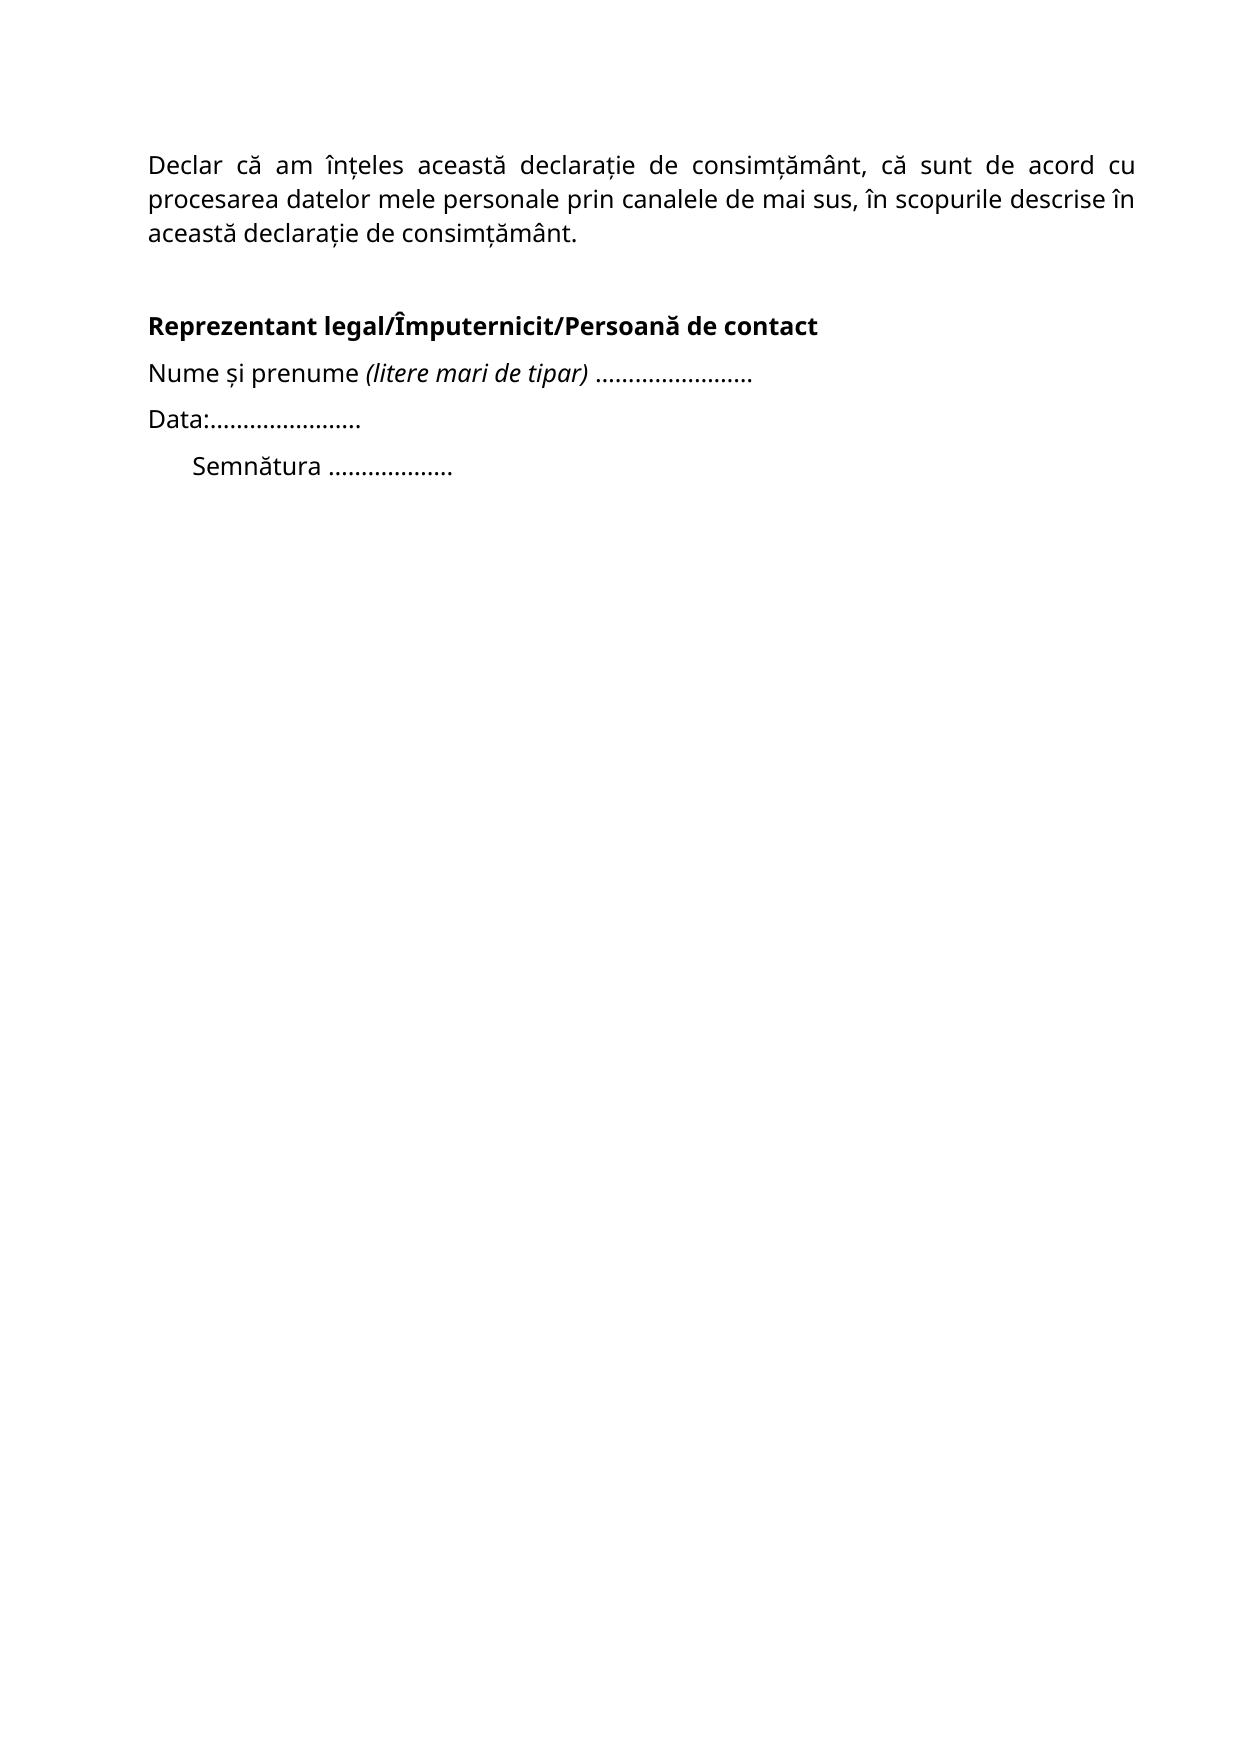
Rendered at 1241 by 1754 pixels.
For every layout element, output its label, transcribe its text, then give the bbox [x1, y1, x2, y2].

text Semnătura ………………. [192, 448, 1137, 483]
text Reprezentant legal/Împuternicit/Persoană de contact [148, 309, 1137, 343]
text Data:………………….. [148, 402, 1137, 436]
text Nume și prenume (litere mari de tipar) …………………… [148, 355, 1137, 389]
text Declar că am înțeles această declarație de consimțământ, că sunt de acord cu procesarea datelor mele personale prin canalele de mai sus, în scopurile descrise în această declarație de consimțământ. [148, 148, 1137, 250]
